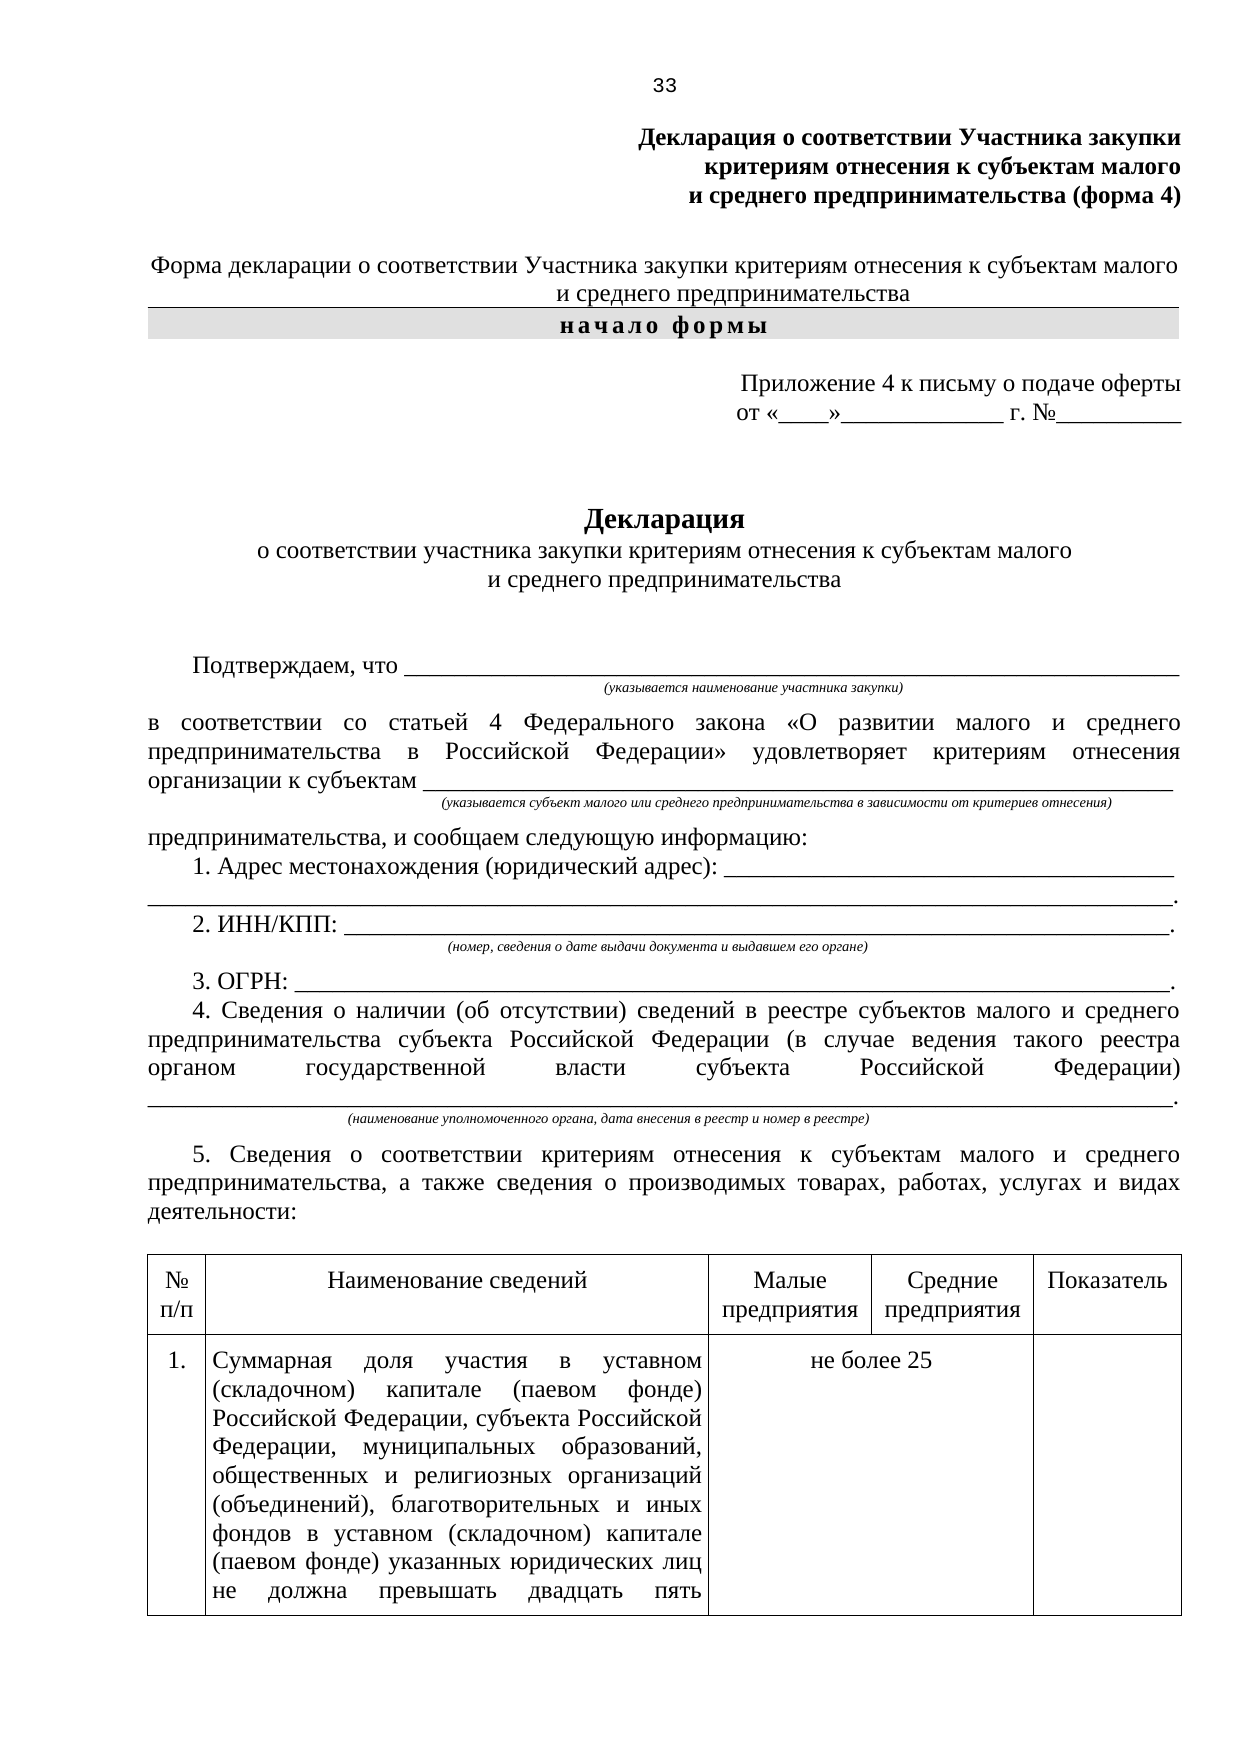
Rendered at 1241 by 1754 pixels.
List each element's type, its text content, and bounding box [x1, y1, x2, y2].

table_header Наименование сведений [206, 1255, 708, 1333]
text о соответствии участника закупки критериям отнесения к субъектам малого [148, 535, 1181, 564]
text Приложение 4 к письму о подаче оферты от «____»_____________ г. №__________ [148, 368, 1181, 425]
table_header Средние предприятия [872, 1255, 1033, 1333]
subtitle Декларация о соответствии Участника закупки [148, 122, 1181, 151]
text 2. ИНН/КПП: __________________________________________________________________. [148, 909, 1181, 937]
text 4. Сведения о наличии (об отсутствии) сведений в реестре субъектов малого и среднего предпринимательства субъекта Российской Федерации (в случае ведения такого реестра органом государственной власти субъекта Российской Федерации) __________________________________________________________________________________. [148, 995, 1181, 1110]
table_header Малые предприятия [709, 1255, 871, 1333]
text и среднего предпринимательства (форма 4) [148, 180, 1181, 208]
text (указывается субъект малого или среднего предпринимательства в зависимости от критериев отнесения) [148, 794, 1181, 822]
table_cell не более 25 [709, 1335, 1033, 1614]
text Подтверждаем, что ______________________________________________________________ [148, 650, 1181, 679]
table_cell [206, 1335, 708, 1614]
table_cell [1034, 1335, 1181, 1614]
text __________________________________________________________________________________. [148, 880, 1181, 909]
text 1. Адрес местонахождения (юридический адрес): ____________________________________ [148, 851, 1181, 880]
text 3. ОГРН: ______________________________________________________________________. [148, 966, 1181, 995]
text (наименование уполномоченного органа, дата внесения в реестр и номер в реестре) [148, 1110, 1181, 1139]
text (указывается наименование участника закупки) [148, 679, 1181, 707]
text Декларация [148, 501, 1181, 535]
table_header Показатель [1034, 1255, 1181, 1333]
table_cell 1. [148, 1335, 205, 1614]
text и среднего предпринимательства [148, 278, 1181, 307]
text (номер, сведения о дате выдачи документа и выдавшем его органе) [148, 937, 1181, 966]
text и среднего предпринимательства [148, 564, 1181, 592]
text критериям отнесения к субъектам малого [148, 151, 1181, 180]
text 5. Сведения о соответствии критериям отнесения к субъектам малого и среднего предпринимательства, а также сведения о производимых товарах, работах, услугах и видах деятельности: [148, 1139, 1181, 1225]
table_header № п/п [148, 1255, 205, 1333]
text в соответствии со статьей 4 Федерального закона «О развитии малого и среднего предпринимательства в Российской Федерации» удовлетворяет критериям отнесения организации к субъектам ____________________________________________________________ [148, 707, 1181, 794]
text Форма декларации о соответствии Участника закупки критериям отнесения к субъектам малого [148, 250, 1181, 278]
text предпринимательства, и сообщаем следующую информацию: [148, 822, 1181, 851]
text начало формы [148, 308, 1179, 339]
